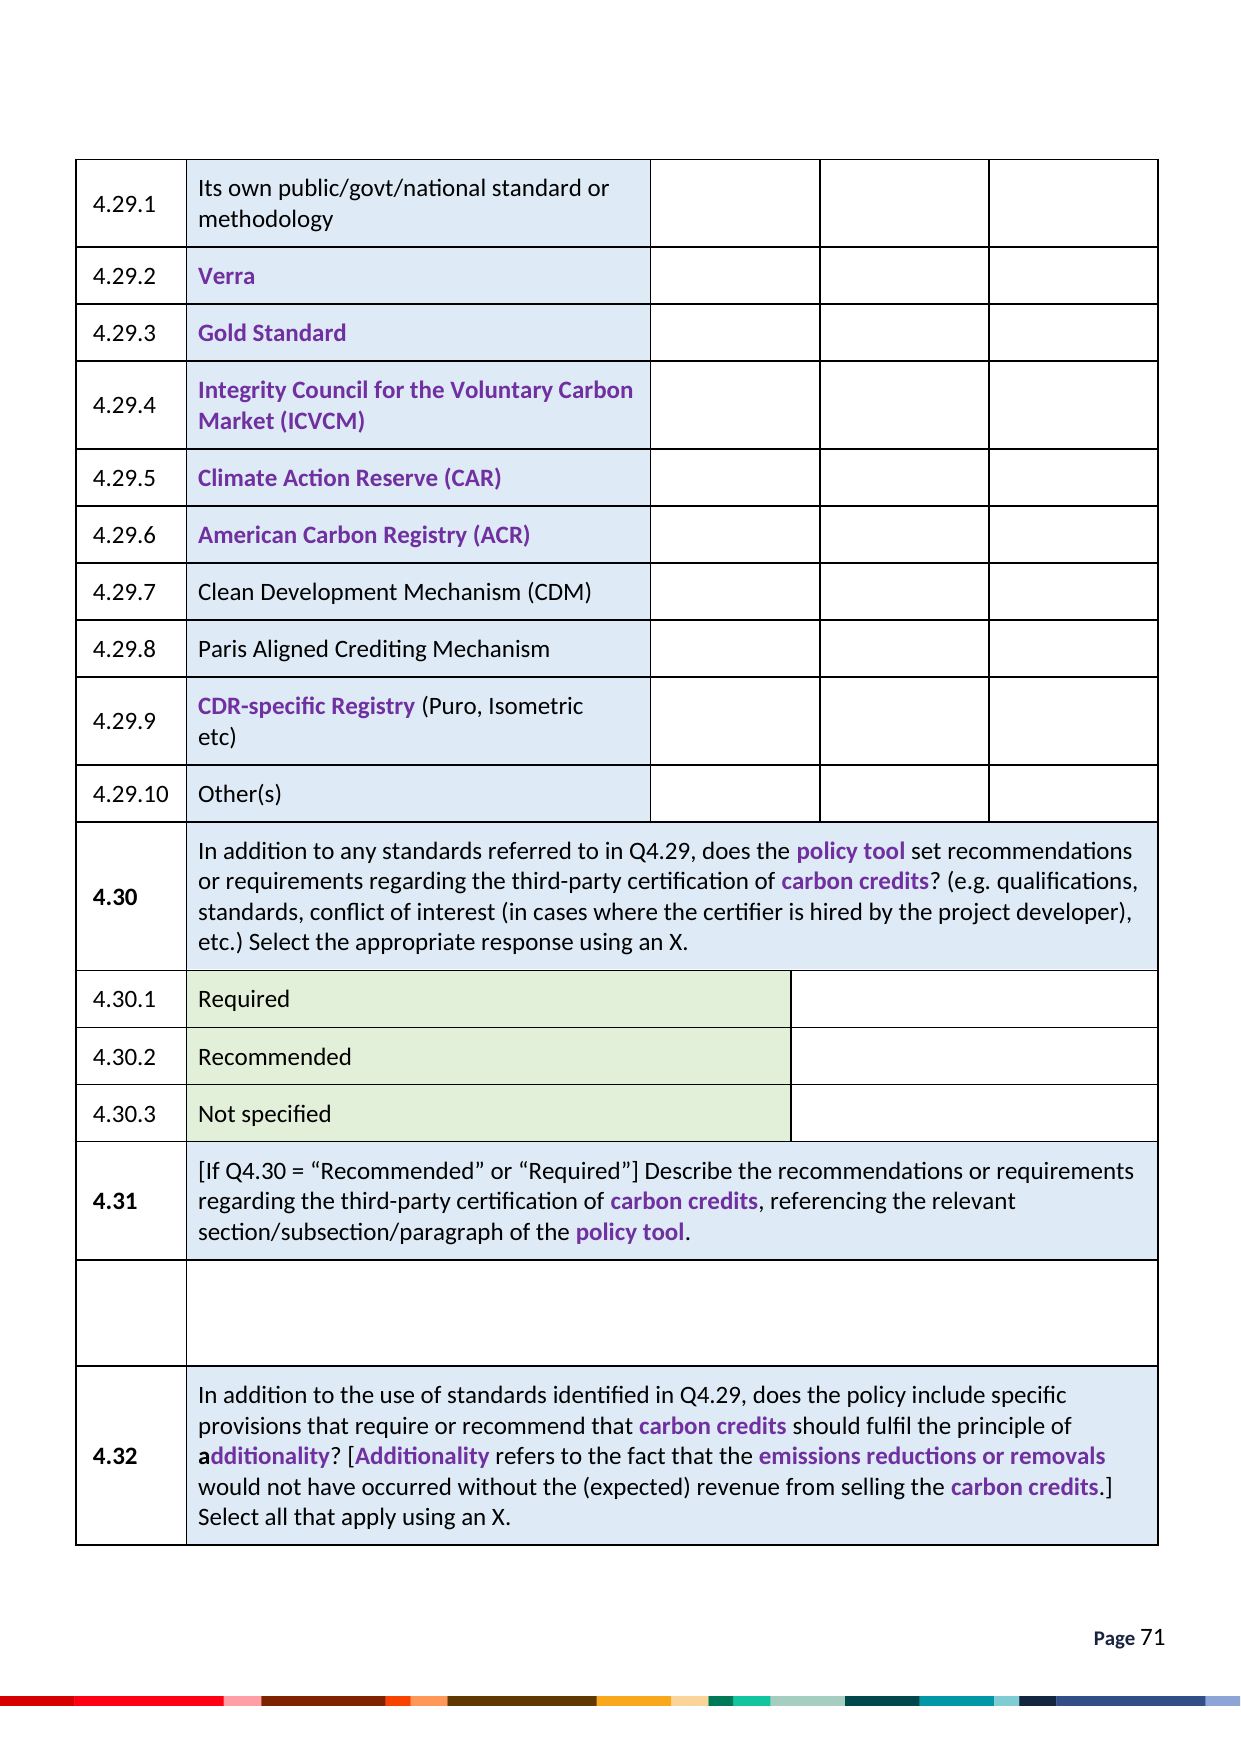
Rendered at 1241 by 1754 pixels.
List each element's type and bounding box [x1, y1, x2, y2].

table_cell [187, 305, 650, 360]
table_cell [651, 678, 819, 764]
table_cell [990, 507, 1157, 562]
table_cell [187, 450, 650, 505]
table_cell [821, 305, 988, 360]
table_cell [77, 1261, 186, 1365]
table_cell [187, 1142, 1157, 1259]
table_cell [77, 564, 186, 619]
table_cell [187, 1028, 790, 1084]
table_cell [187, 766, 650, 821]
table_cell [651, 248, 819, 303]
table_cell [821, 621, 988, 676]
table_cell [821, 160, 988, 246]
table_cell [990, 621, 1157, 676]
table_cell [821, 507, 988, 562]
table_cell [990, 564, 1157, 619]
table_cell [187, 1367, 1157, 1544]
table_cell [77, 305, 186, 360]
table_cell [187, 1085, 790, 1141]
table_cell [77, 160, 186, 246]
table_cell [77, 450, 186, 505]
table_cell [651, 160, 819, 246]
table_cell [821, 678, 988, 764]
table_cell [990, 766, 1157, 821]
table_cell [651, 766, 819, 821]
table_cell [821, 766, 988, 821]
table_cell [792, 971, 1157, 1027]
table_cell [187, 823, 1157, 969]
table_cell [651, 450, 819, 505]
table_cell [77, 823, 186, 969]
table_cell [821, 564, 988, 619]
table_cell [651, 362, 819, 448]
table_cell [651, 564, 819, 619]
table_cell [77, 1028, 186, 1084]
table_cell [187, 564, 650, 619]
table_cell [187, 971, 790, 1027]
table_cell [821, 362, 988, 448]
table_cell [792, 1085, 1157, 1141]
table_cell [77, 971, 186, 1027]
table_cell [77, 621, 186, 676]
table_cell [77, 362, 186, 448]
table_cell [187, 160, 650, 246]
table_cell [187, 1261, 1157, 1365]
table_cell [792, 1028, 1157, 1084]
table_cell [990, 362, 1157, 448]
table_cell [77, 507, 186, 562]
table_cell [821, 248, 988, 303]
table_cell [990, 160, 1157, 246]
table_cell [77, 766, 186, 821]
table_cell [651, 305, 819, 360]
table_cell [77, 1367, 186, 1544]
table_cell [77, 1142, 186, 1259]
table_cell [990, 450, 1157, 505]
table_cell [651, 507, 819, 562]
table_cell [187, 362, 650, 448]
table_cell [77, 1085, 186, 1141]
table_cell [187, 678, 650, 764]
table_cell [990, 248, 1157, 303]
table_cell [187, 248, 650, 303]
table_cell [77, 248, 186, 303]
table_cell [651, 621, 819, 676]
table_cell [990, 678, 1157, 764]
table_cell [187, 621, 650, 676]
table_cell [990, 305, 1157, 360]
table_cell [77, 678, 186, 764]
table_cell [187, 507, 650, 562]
picture [0, 1696, 1241, 1706]
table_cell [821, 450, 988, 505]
